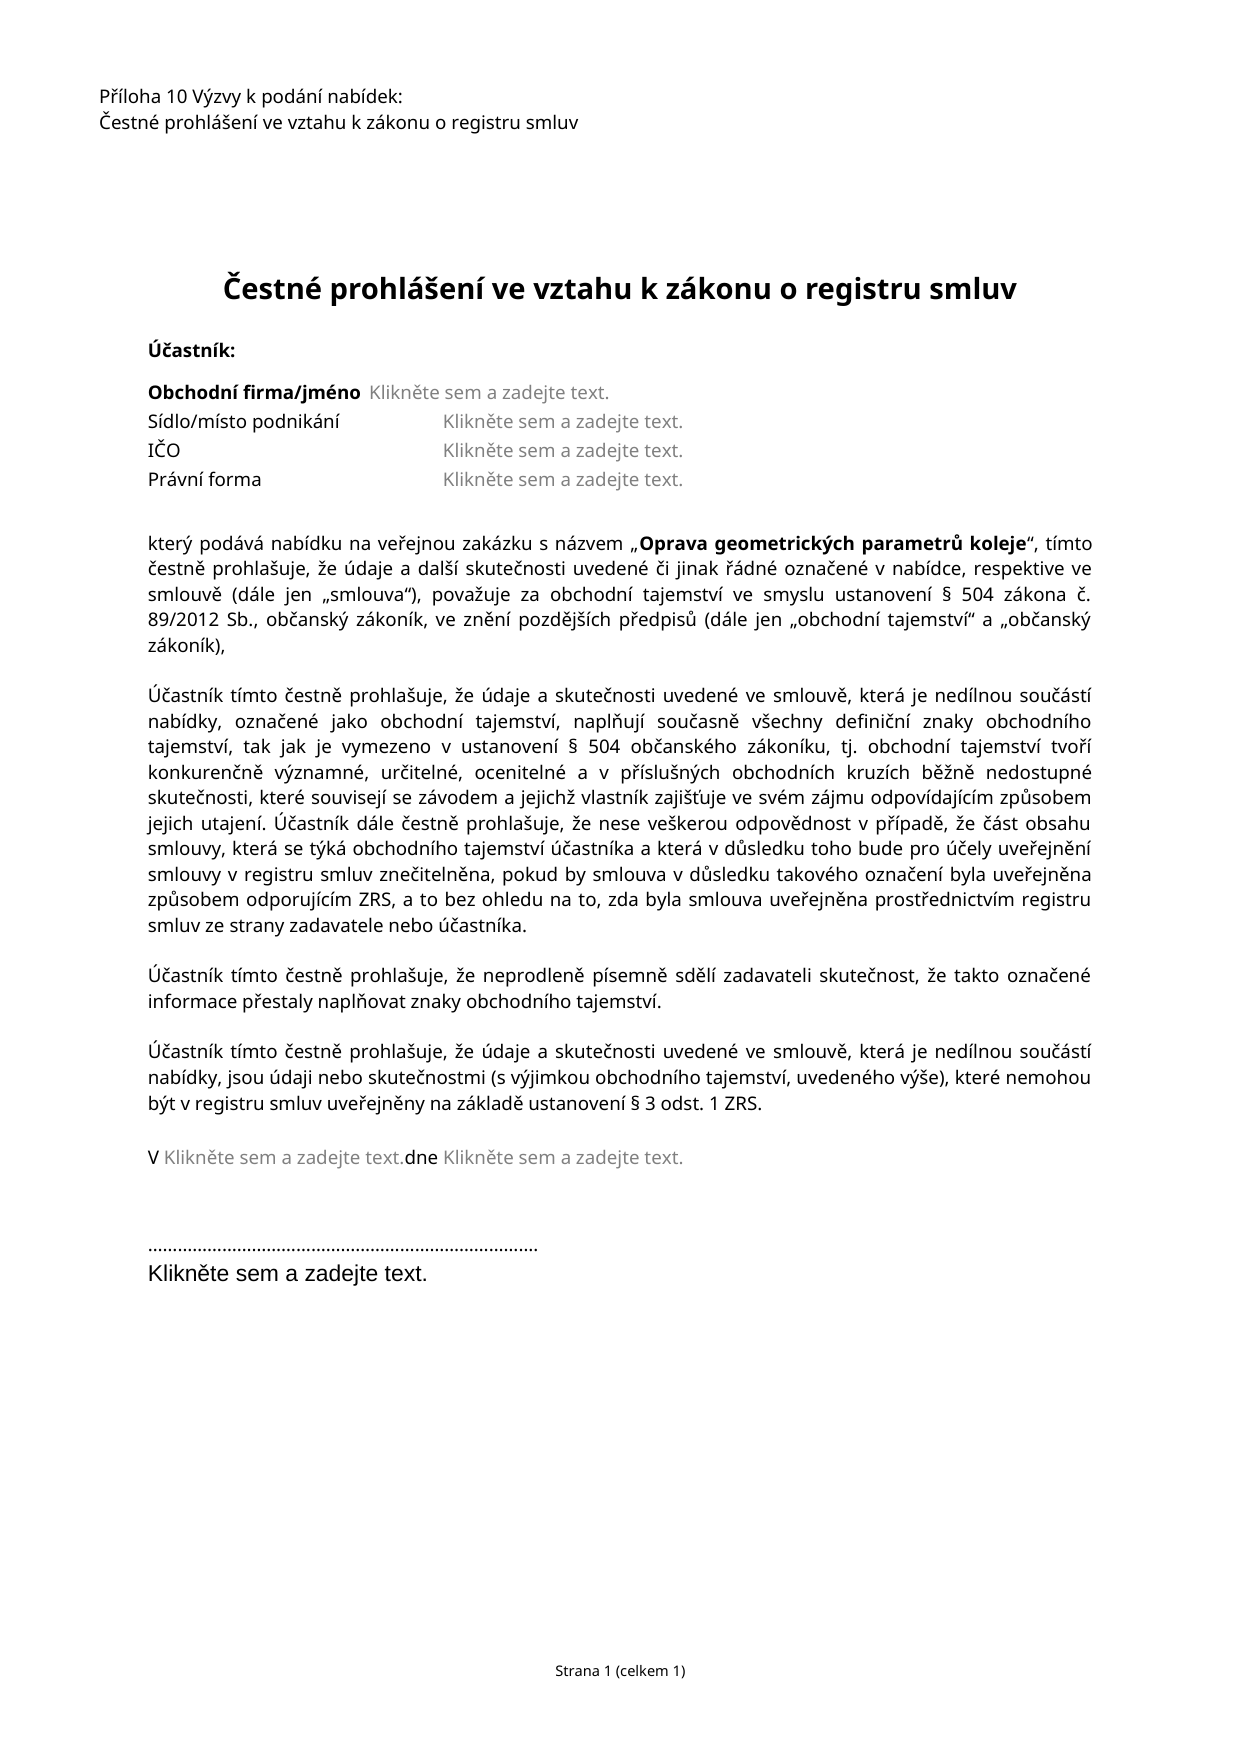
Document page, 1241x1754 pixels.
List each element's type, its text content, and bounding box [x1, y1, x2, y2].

text Právní forma [148, 463, 1093, 492]
text Obchodní firma/jméno [148, 376, 1093, 405]
text Účastník: [148, 333, 1093, 364]
text Účastník tímto čestně prohlašuje, že neprodleně písemně sdělí zadavateli skutečnost, že takto označené informace přestaly naplňovat znaky obchodního tajemství. [148, 963, 1093, 1014]
text Sídlo/místo podnikání [148, 405, 1093, 434]
text který podává nabídku na veřejnou zakázku s názvem „Oprava geometrických parametrů koleje“, tímto čestně prohlašuje, že údaje a další skutečnosti uvedené či jinak řádné označené v nabídce, respektive ve smlouvě (dále jen „smlouva“), považuje za obchodní tajemství ve smyslu ustanovení § 504 zákona č. 89/2012 Sb., občanský zákoník, ve znění pozdějších předpisů (dále jen „obchodní tajemství“ a „občanský zákoník), [148, 530, 1093, 658]
text Účastník tímto čestně prohlašuje, že údaje a skutečnosti uvedené ve smlouvě, která je nedílnou součástí nabídky, označené jako obchodní tajemství, naplňují současně všechny definiční znaky obchodního tajemství, tak jak je vymezeno v ustanovení § 504 občanského zákoníku, tj. obchodní tajemství tvoří konkurenčně významné, určitelné, ocenitelné a v příslušných obchodních kruzích běžně nedostupné skutečnosti, které souvisejí se závodem a jejichž vlastník zajišťuje ve svém zájmu odpovídajícím způsobem jejich utajení. Účastník dále čestně prohlašuje, že nese veškerou odpovědnost v případě, že část obsahu smlouvy, která se týká obchodního tajemství účastníka a která v důsledku toho bude pro účely uveřejnění smlouvy v registru smluv znečitelněna, pokud by smlouva v důsledku takového označení byla uveřejněna způsobem odporujícím ZRS, a to bez ohledu na to, zda byla smlouva uveřejněna prostřednictvím registru smluv ze strany zadavatele nebo účastníka. [148, 683, 1093, 938]
text IČO [148, 434, 1093, 463]
text ……………………………………………………………………. [148, 1228, 1092, 1257]
text V dne [148, 1140, 1092, 1169]
title Čestné prohlášení ve vztahu k zákonu o registru smluv [148, 268, 1093, 308]
text Účastník tímto čestně prohlašuje, že údaje a skutečnosti uvedené ve smlouvě, která je nedílnou součástí nabídky, jsou údaji nebo skutečnostmi (s výjimkou obchodního tajemství, uvedeného výše), které nemohou být v registru smluv uveřejněny na základě ustanovení § 3 odst. 1 ZRS. [148, 1039, 1093, 1115]
